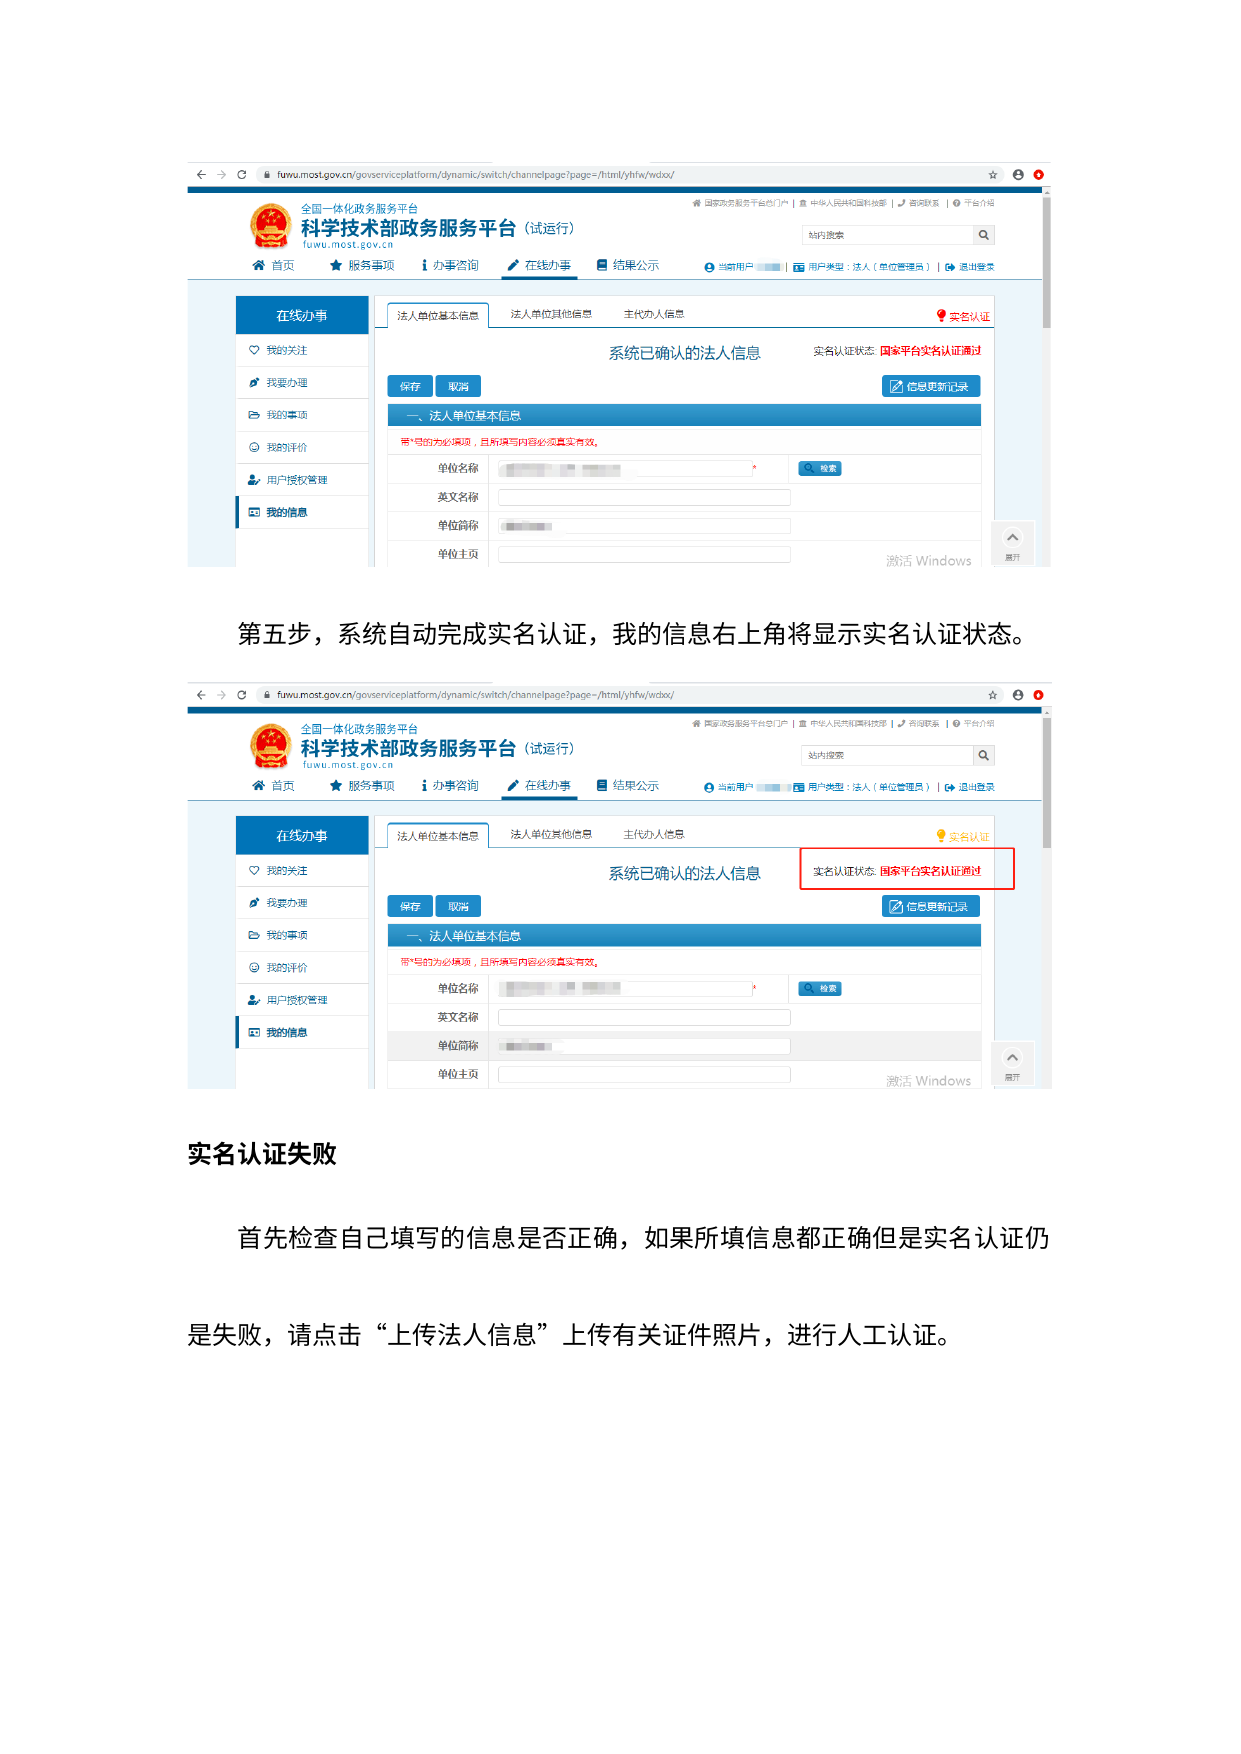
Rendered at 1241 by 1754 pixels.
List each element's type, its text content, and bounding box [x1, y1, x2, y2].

picture [187, 162, 1051, 567]
text 首先检查自己填写的信息是否正确，如果所填信息都正确但是实名认证仍是失败，请点击“上传法人信息”上传有关证件照片，进行人工认证。 [187, 1204, 1053, 1366]
text 第五步，系统自动完成实名认证，我的信息右上角将显示实名认证状态。 [187, 600, 1053, 665]
picture [187, 682, 1052, 1089]
